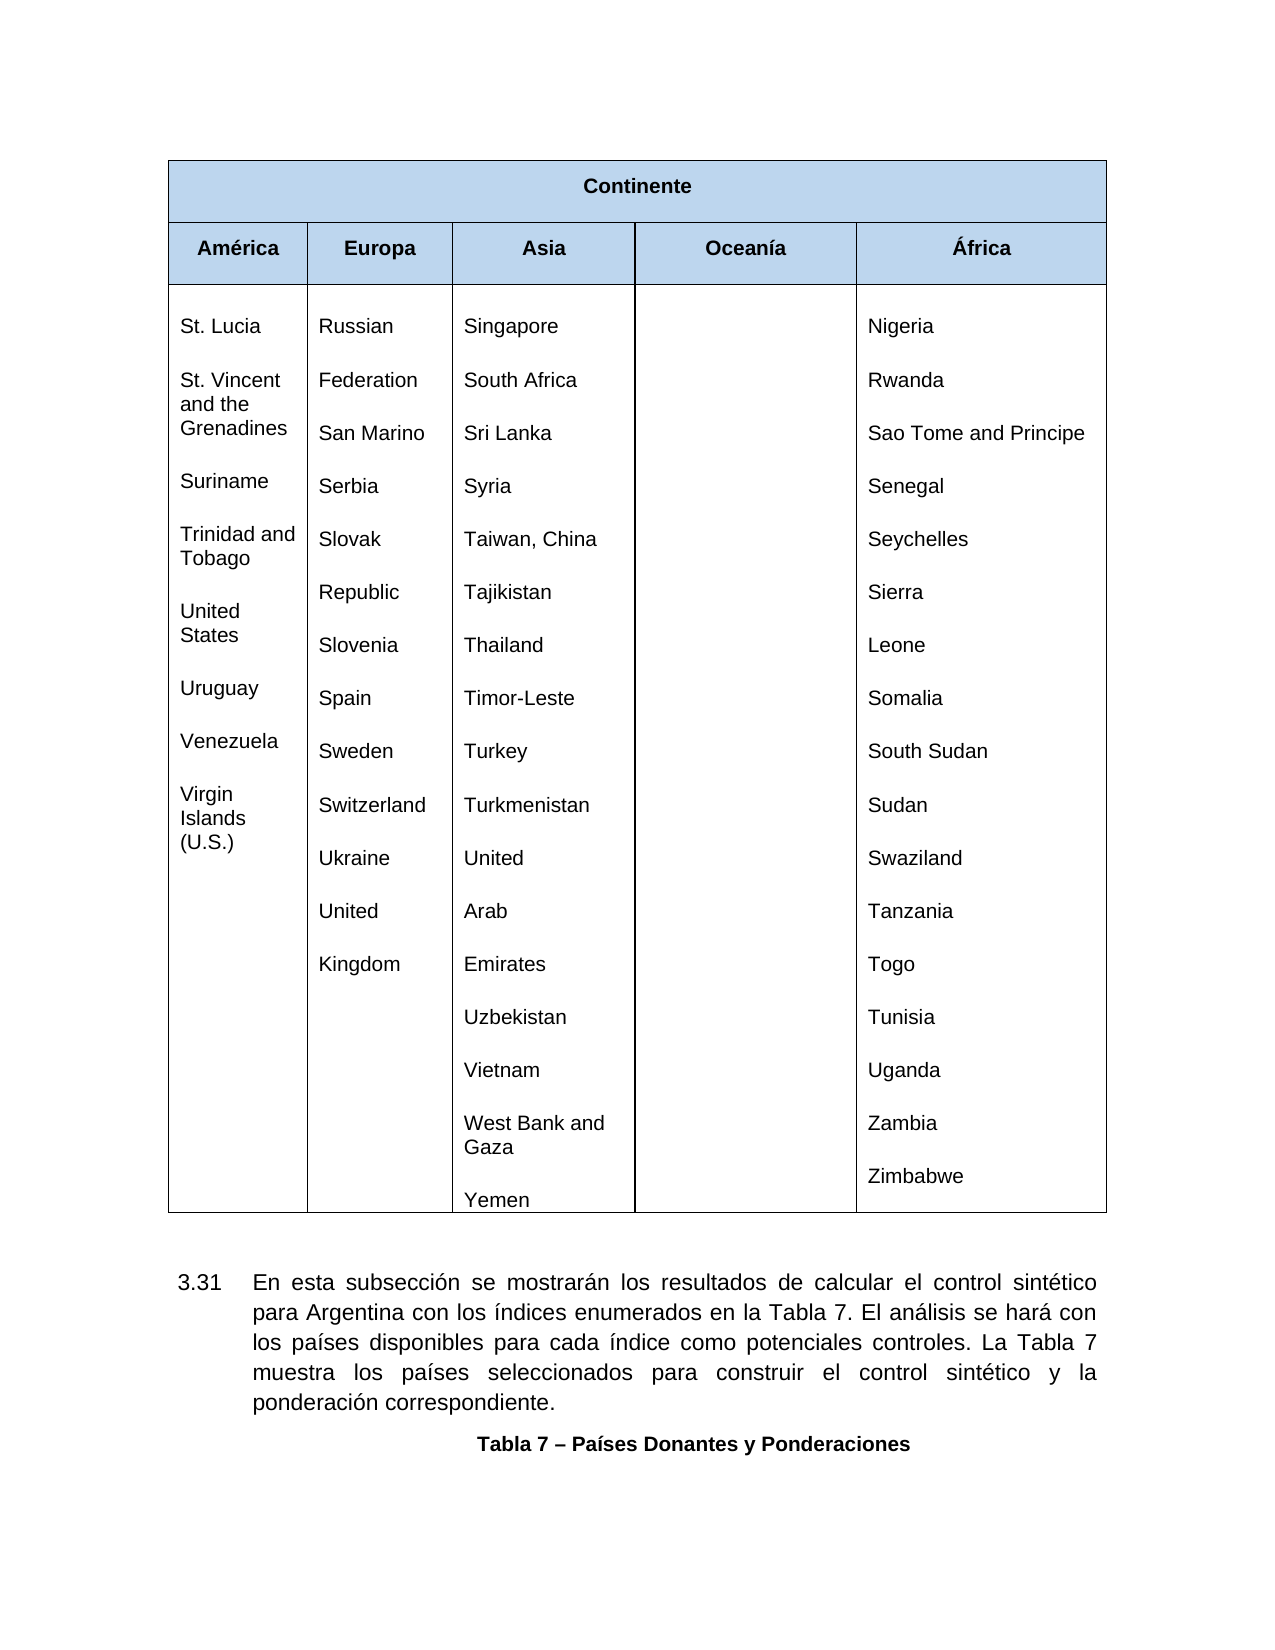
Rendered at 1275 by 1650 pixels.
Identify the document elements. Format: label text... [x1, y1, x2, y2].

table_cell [857, 285, 1106, 1212]
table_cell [636, 285, 856, 1212]
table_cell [169, 285, 307, 1212]
table_header Continente [169, 161, 1106, 222]
text Tabla 7 – Países Donantes y Ponderaciones [290, 1432, 1098, 1456]
table_cell Asia [453, 223, 634, 284]
list En esta subsección se mostrarán los resultados de calcular el control sintético para Argentina con los índices enumerados en la Tabla 7. El análisis se hará con los países disponibles para cada índice como potenciales controles. La Tabla 7 muestra los países seleccionados para construir el control sintético y la ponderación correspondiente. [177, 1268, 1098, 1416]
table_cell África [857, 223, 1106, 284]
table_cell América [169, 223, 307, 284]
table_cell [453, 285, 634, 1212]
table_cell Oceanía [636, 223, 856, 284]
table_cell Europa [308, 223, 452, 284]
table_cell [308, 285, 452, 1212]
